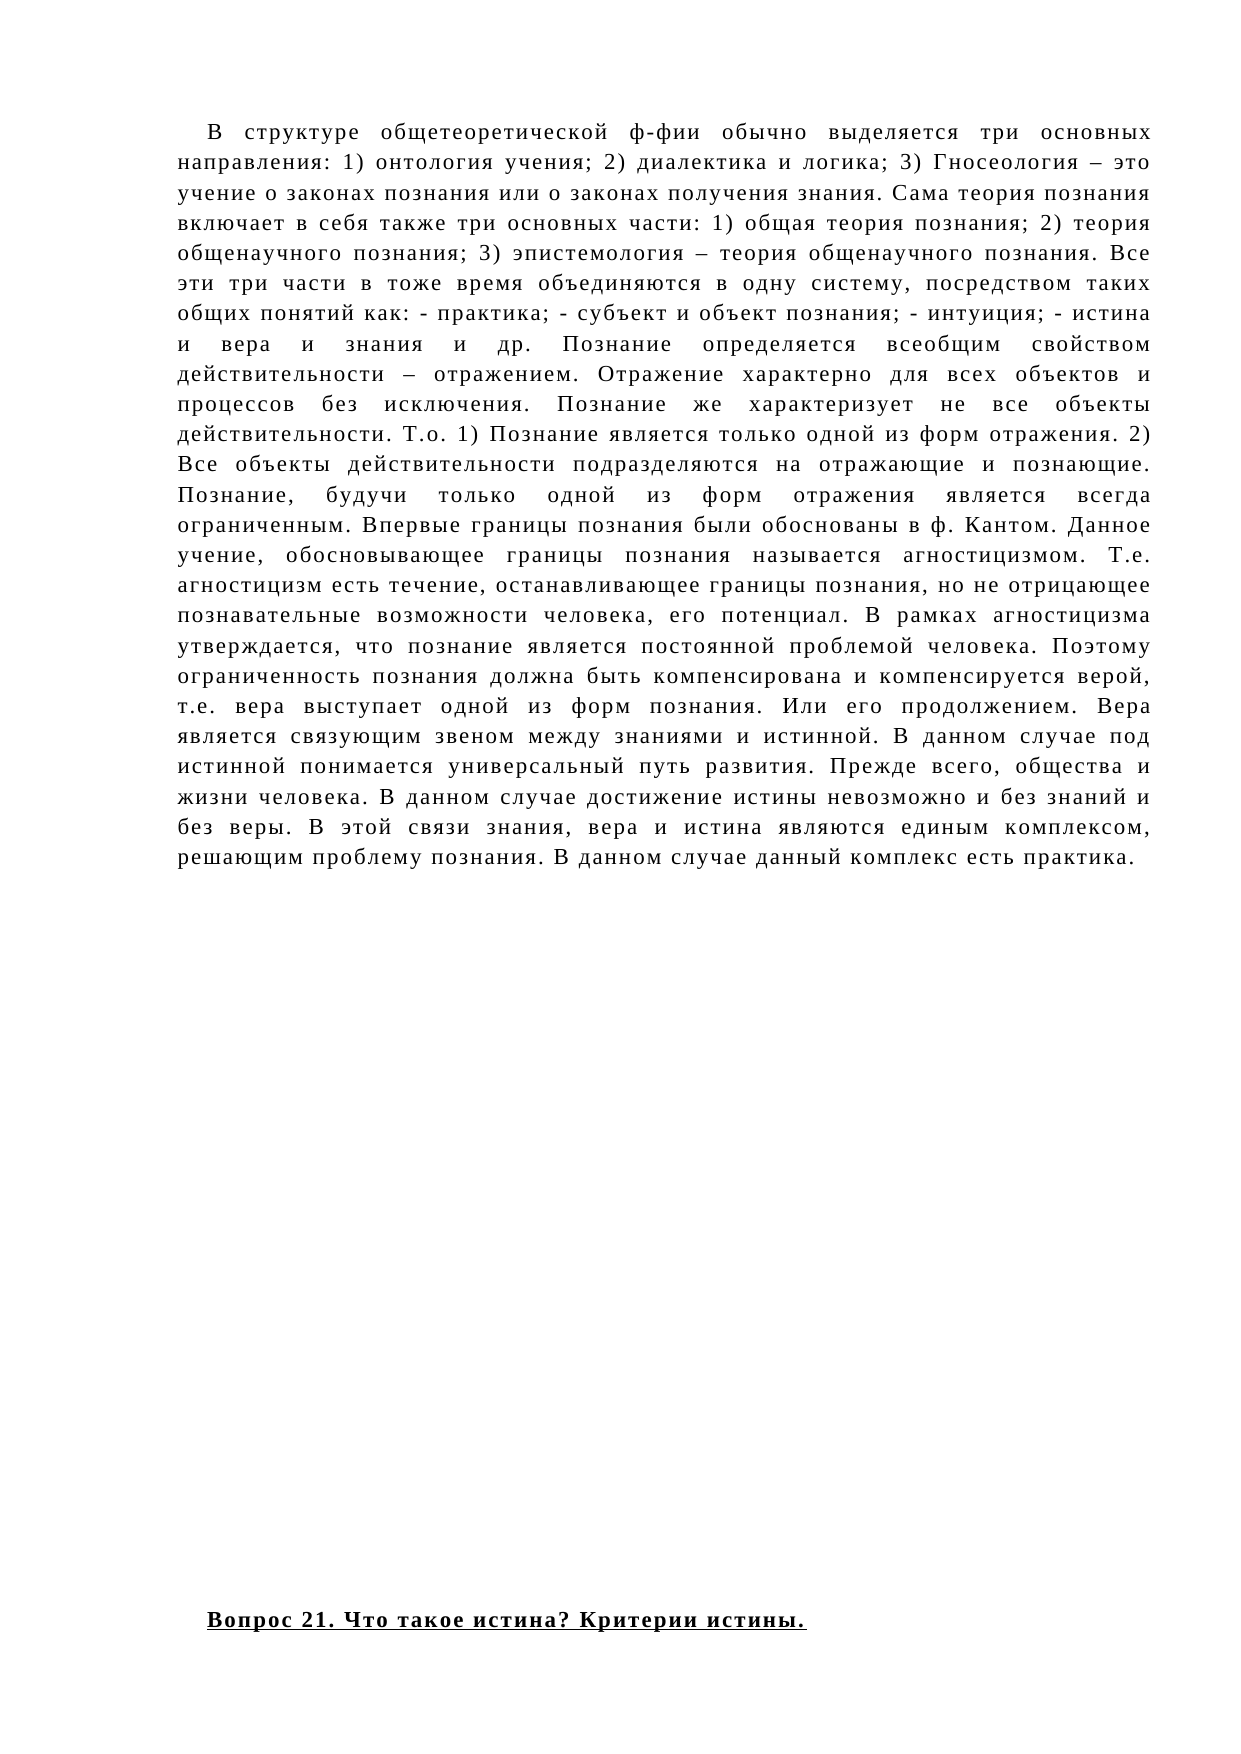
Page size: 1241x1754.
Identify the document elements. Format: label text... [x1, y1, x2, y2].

text В структуре общетеоретической ф-фии обычно выделяется три основных направления: 1) онтология учения; 2) диалектика и логика; 3) Гносеология – это учение о законах познания или о законах получения знания. Сама теория познания включает в себя также три основных части: 1) общая теория познания; 2) теория общенаучного познания; 3) эпистемология – теория общенаучного познания. Все эти три части в тоже время объединяются в одну систему, посредством таких общих понятий как: - практика; - субъект и объект познания; - интуиция; - истина и вера и знания и др. Познание определяется всеобщим свойством действительности – отражением. Отражение характерно для всех объектов и процессов без исключения. Познание же характеризует не все объекты действительности. Т.о. 1) Познание является только одной из форм отражения. 2) Все объекты действительности подразделяются на отражающие и познающие. Познание, будучи только одной из форм отражения является всегда ограниченным. Впервые границы познания были обоснованы в ф. Кантом. Данное учение, обосновывающее границы познания называется агностицизмом. Т.е. агностицизм есть течение, останавливающее границы познания, но не отрицающее познавательные возможности человека, его потенциал. В рамках агностицизма утверждается, что познание является постоянной проблемой человека. Поэтому ограниченность познания должна быть компенсирована и компенсируется верой, т.е. вера выступает одной из форм познания. Или его продолжением. Вера является связующим звеном между знаниями и истинной. В данном случае под истинной понимается универсальный путь развития. Прежде всего, общества и жизни человека. В данном случае достижение истины невозможно и без знаний и без веры. В этой связи знания, вера и истина являются единым комплексом, решающим проблему познания. В данном случае данный комплекс есть практика. [177, 118, 1152, 869]
text Вопрос 21. Что такое истина? Критерии истины. [177, 1606, 1152, 1632]
